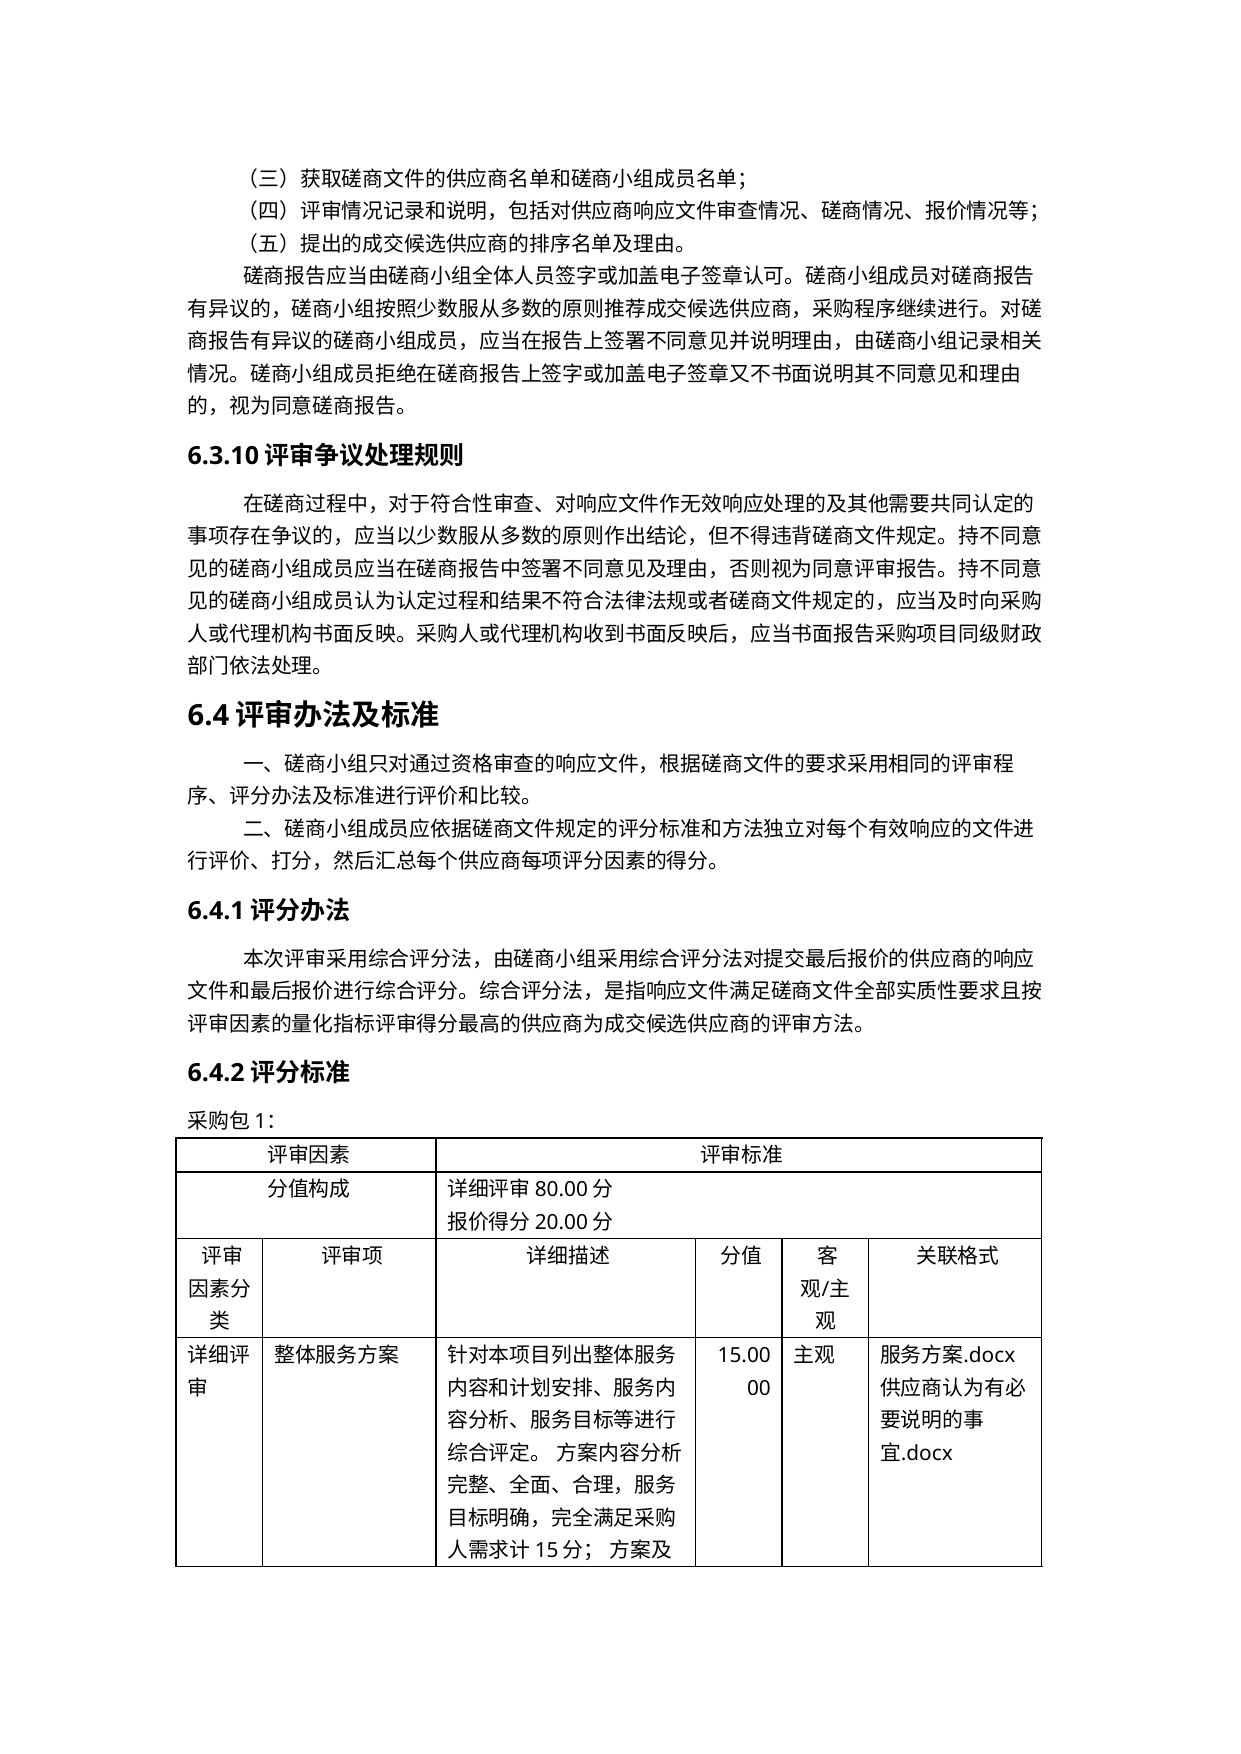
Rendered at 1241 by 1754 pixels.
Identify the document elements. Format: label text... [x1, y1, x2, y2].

text （三）获取磋商文件的供应商名单和磋商小组成员名单； [187, 162, 1053, 194]
table_cell 整体服务方案 [263, 1338, 435, 1566]
table_cell 详细评审80.00分 报价得分20.00分 [437, 1173, 1041, 1238]
table_cell 客观/主观 [783, 1239, 868, 1337]
table_header 评审标准 [437, 1139, 1041, 1171]
text 6.4评审办法及标准 [187, 682, 1053, 747]
text 采购包1： [187, 1104, 1053, 1137]
text 一、磋商小组只对通过资格审查的响应文件，根据磋商文件的要求采用相同的评审程序、评分办法及标准进行评价和比较。 [187, 747, 1053, 812]
text 在磋商过程中，对于符合性审查、对响应文件作无效响应处理的及其他需要共同认定的事项存在争议的，应当以少数服从多数的原则作出结论，但不得违背磋商文件规定。持不同意见的磋商小组成员应当在磋商报告中签署不同意见及理由，否则视为同意评审报告。持不同意见的磋商小组成员认为认定过程和结果不符合法律法规或者磋商文件规定的，应当及时向采购人或代理机构书面反映。采购人或代理机构收到书面反映后，应当书面报告采购项目同级财政部门依法处理。 [187, 487, 1053, 682]
text 磋商报告应当由磋商小组全体人员签字或加盖电子签章认可。磋商小组成员对磋商报告有异议的，磋商小组按照少数服从多数的原则推荐成交候选供应商，采购程序继续进行。对磋商报告有异议的磋商小组成员，应当在报告上签署不同意见并说明理由，由磋商小组记录相关情况。磋商小组成员拒绝在磋商报告上签字或加盖电子签章又不书面说明其不同意见和理由的，视为同意磋商报告。 [187, 259, 1053, 422]
text （四）评审情况记录和说明，包括对供应商响应文件审查情况、磋商情况、报价情况等； [187, 194, 1053, 227]
table_cell 评审项 [263, 1239, 435, 1337]
text 二、磋商小组成员应依据磋商文件规定的评分标准和方法独立对每个有效响应的文件进行评价、打分，然后汇总每个供应商每项评分因素的得分。 [187, 812, 1053, 877]
table_header 评审因素 [177, 1139, 435, 1171]
text 6.4.1评分办法 [187, 877, 1053, 942]
table_cell 详细评审 [177, 1338, 262, 1566]
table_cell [869, 1338, 1041, 1566]
table_cell 评审因素分类 [177, 1239, 262, 1337]
table_cell 详细描述 [437, 1239, 695, 1337]
text 6.3.10评审争议处理规则 [187, 422, 1053, 487]
table_cell 分值构成 [177, 1173, 435, 1238]
table_cell 关联格式 [869, 1239, 1041, 1337]
text （五）提出的成交候选供应商的排序名单及理由。 [187, 227, 1053, 259]
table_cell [437, 1338, 695, 1566]
text 本次评审采用综合评分法，由磋商小组采用综合评分法对提交最后报价的供应商的响应文件和最后报价进行综合评分。综合评分法，是指响应文件满足磋商文件全部实质性要求且按评审因素的量化指标评审得分最高的供应商为成交候选供应商的评审方法。 [187, 942, 1053, 1039]
text 6.4.2评分标准 [187, 1039, 1053, 1104]
table_cell 分值 [696, 1239, 781, 1337]
table_cell 主观 [783, 1338, 868, 1566]
table_cell 15.0000 [696, 1338, 781, 1566]
